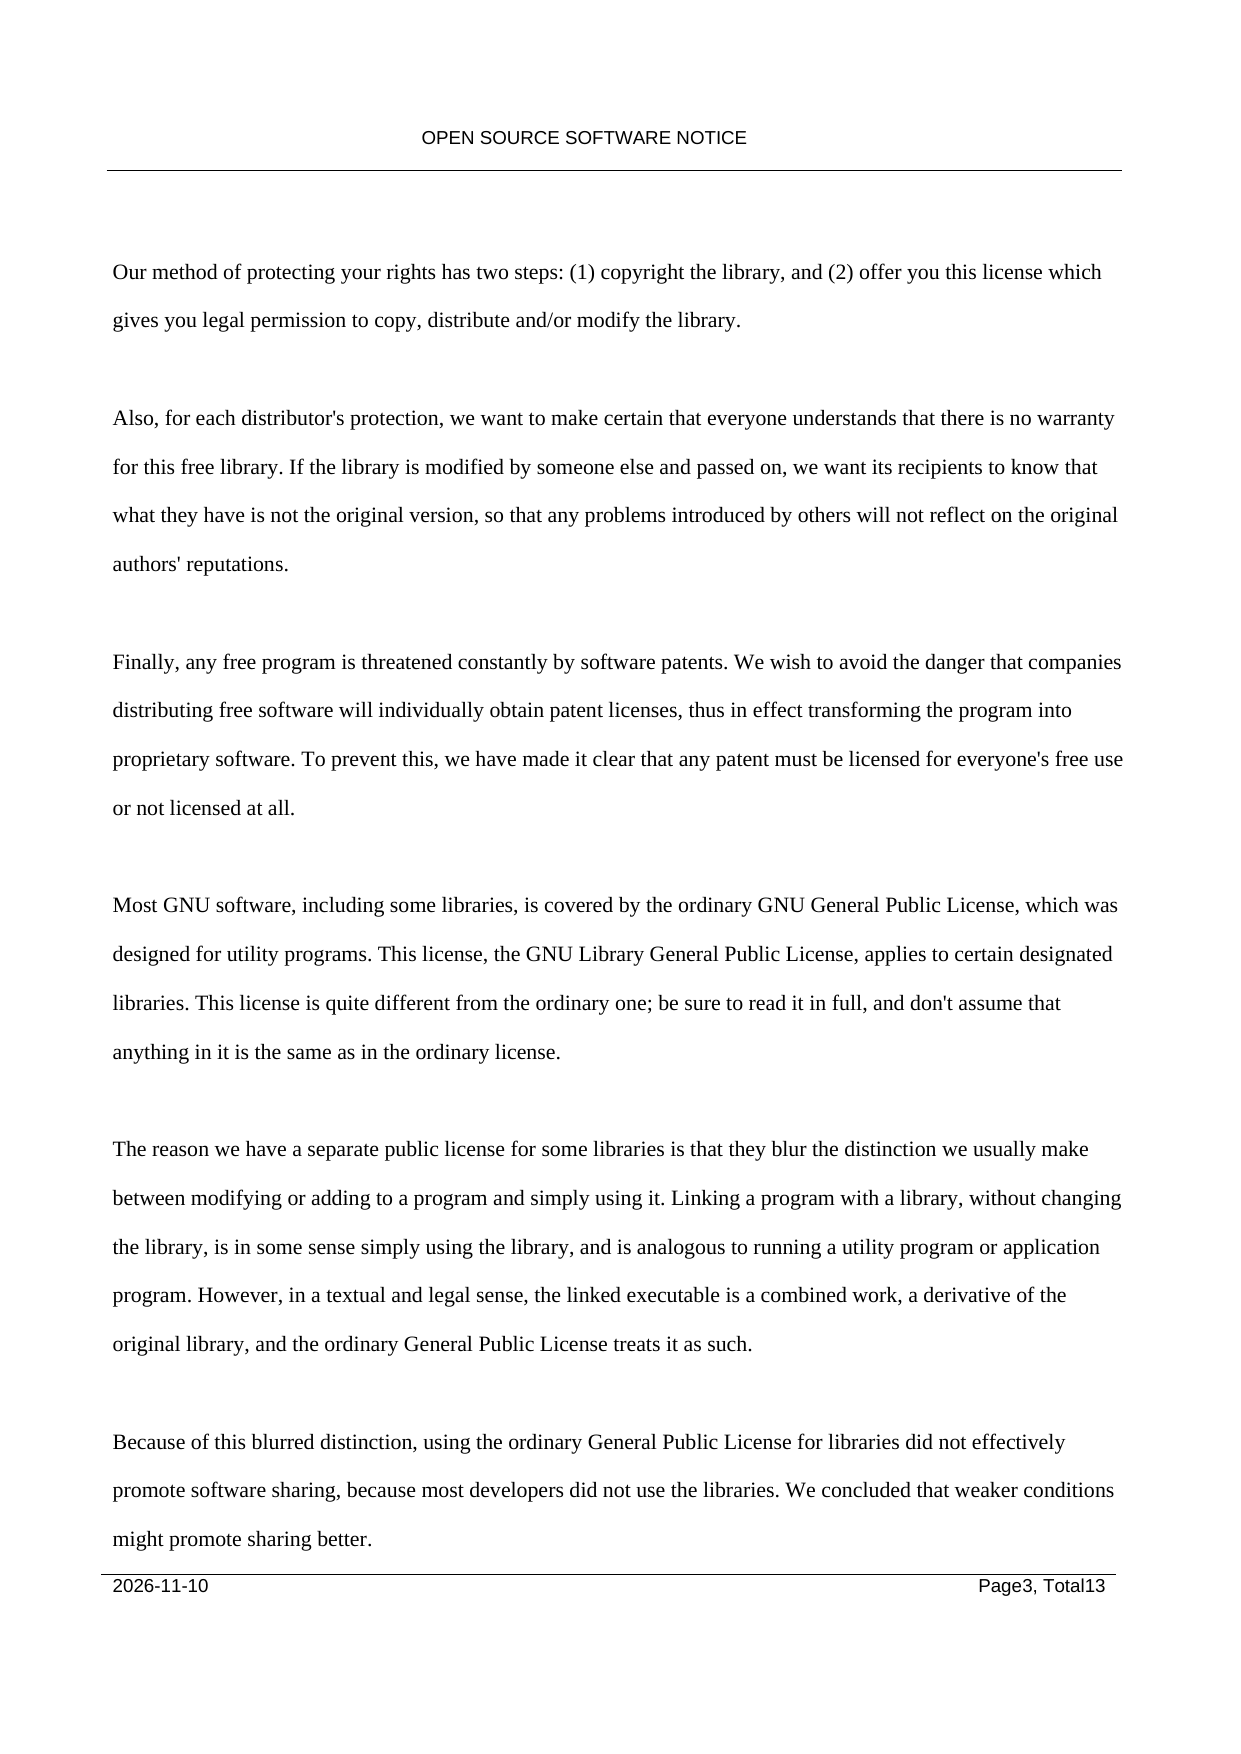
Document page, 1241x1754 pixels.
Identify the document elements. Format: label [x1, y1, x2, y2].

text [112, 206, 1128, 1555]
